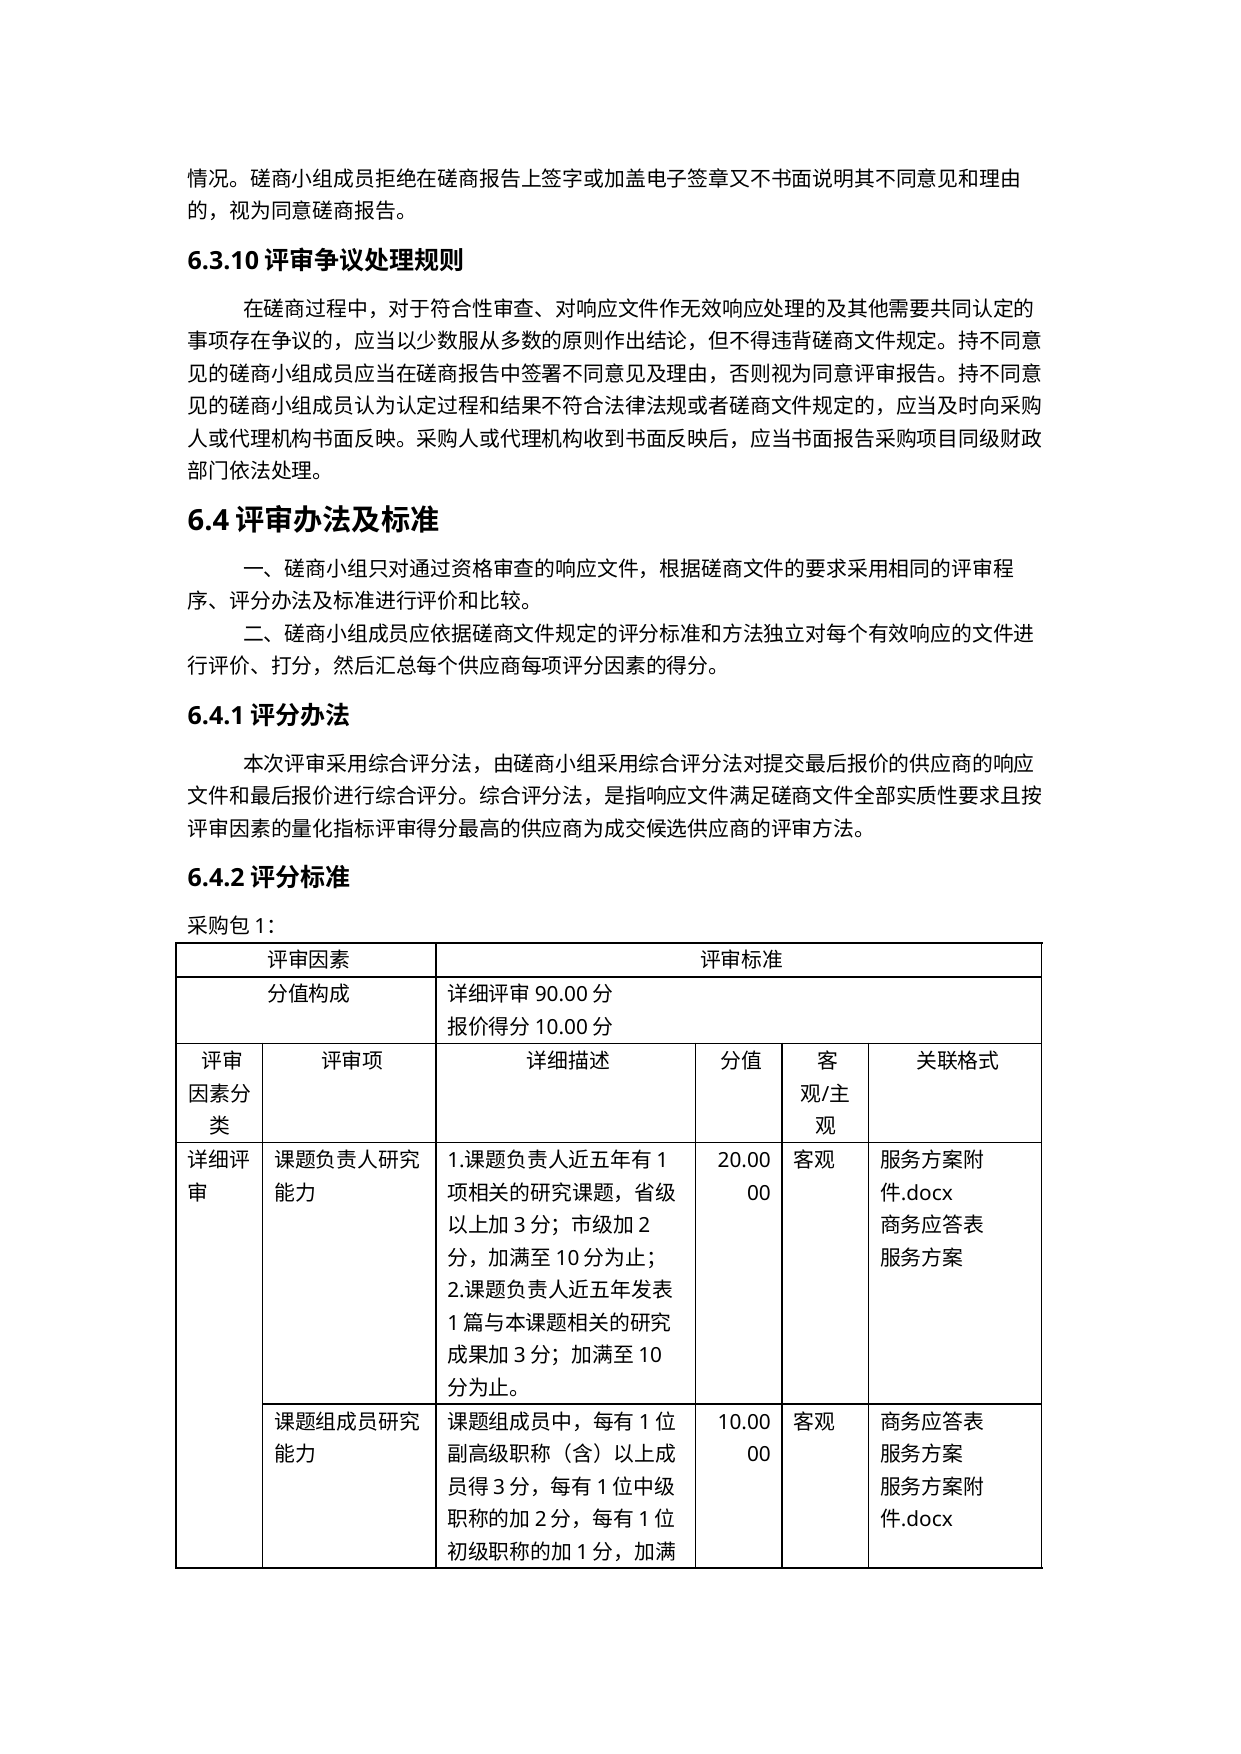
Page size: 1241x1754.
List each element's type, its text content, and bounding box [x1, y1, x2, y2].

table_cell 详细评审 [177, 1143, 262, 1567]
table_cell 课题负责人研究能力 [263, 1143, 435, 1403]
table_cell 客观/主观 [783, 1044, 868, 1142]
table_header 评审标准 [437, 944, 1041, 976]
table_cell 详细评审90.00分 报价得分10.00分 [437, 978, 1041, 1043]
table_cell 分值构成 [177, 978, 435, 1043]
table_cell 分值 [696, 1044, 781, 1142]
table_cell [437, 1405, 695, 1567]
text 本次评审采用综合评分法，由磋商小组采用综合评分法对提交最后报价的供应商的响应文件和最后报价进行综合评分。综合评分法，是指响应文件满足磋商文件全部实质性要求且按评审因素的量化指标评审得分最高的供应商为成交候选供应商的评审方法。 [187, 747, 1053, 844]
table_cell 10.0000 [696, 1405, 781, 1567]
table_cell 详细描述 [437, 1044, 695, 1142]
text 一、磋商小组只对通过资格审查的响应文件，根据磋商文件的要求采用相同的评审程序、评分办法及标准进行评价和比较。 [187, 552, 1053, 617]
table_cell 关联格式 [869, 1044, 1041, 1142]
table_cell 1.课题负责人近五年有1项相关的研究课题，省级以上加3分；市级加2分，加满至10分为止；2.课题负责人近五年发表1篇与本课题相关的研究成果加3分；加满至10分为止。 [437, 1143, 695, 1403]
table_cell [869, 1405, 1041, 1567]
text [187, 162, 1053, 227]
text 6.4评审办法及标准 [187, 487, 1053, 552]
table_cell 客观 [783, 1405, 868, 1567]
table_header 评审因素 [177, 944, 435, 976]
table_cell 评审因素分类 [177, 1044, 262, 1142]
table_cell 客观 [783, 1143, 868, 1403]
text 二、磋商小组成员应依据磋商文件规定的评分标准和方法独立对每个有效响应的文件进行评价、打分，然后汇总每个供应商每项评分因素的得分。 [187, 617, 1053, 682]
table_cell 课题组成员研究能力 [263, 1405, 435, 1567]
text 在磋商过程中，对于符合性审查、对响应文件作无效响应处理的及其他需要共同认定的事项存在争议的，应当以少数服从多数的原则作出结论，但不得违背磋商文件规定。持不同意见的磋商小组成员应当在磋商报告中签署不同意见及理由，否则视为同意评审报告。持不同意见的磋商小组成员认为认定过程和结果不符合法律法规或者磋商文件规定的，应当及时向采购人或代理机构书面反映。采购人或代理机构收到书面反映后，应当书面报告采购项目同级财政部门依法处理。 [187, 292, 1053, 487]
table_cell 服务方案附件.docx 商务应答表 服务方案 [869, 1143, 1041, 1403]
text 6.4.1评分办法 [187, 682, 1053, 747]
table_cell 20.0000 [696, 1143, 781, 1403]
text 6.3.10评审争议处理规则 [187, 227, 1053, 292]
text 6.4.2评分标准 [187, 844, 1053, 909]
table_cell 评审项 [263, 1044, 435, 1142]
text 采购包1： [187, 909, 1053, 942]
